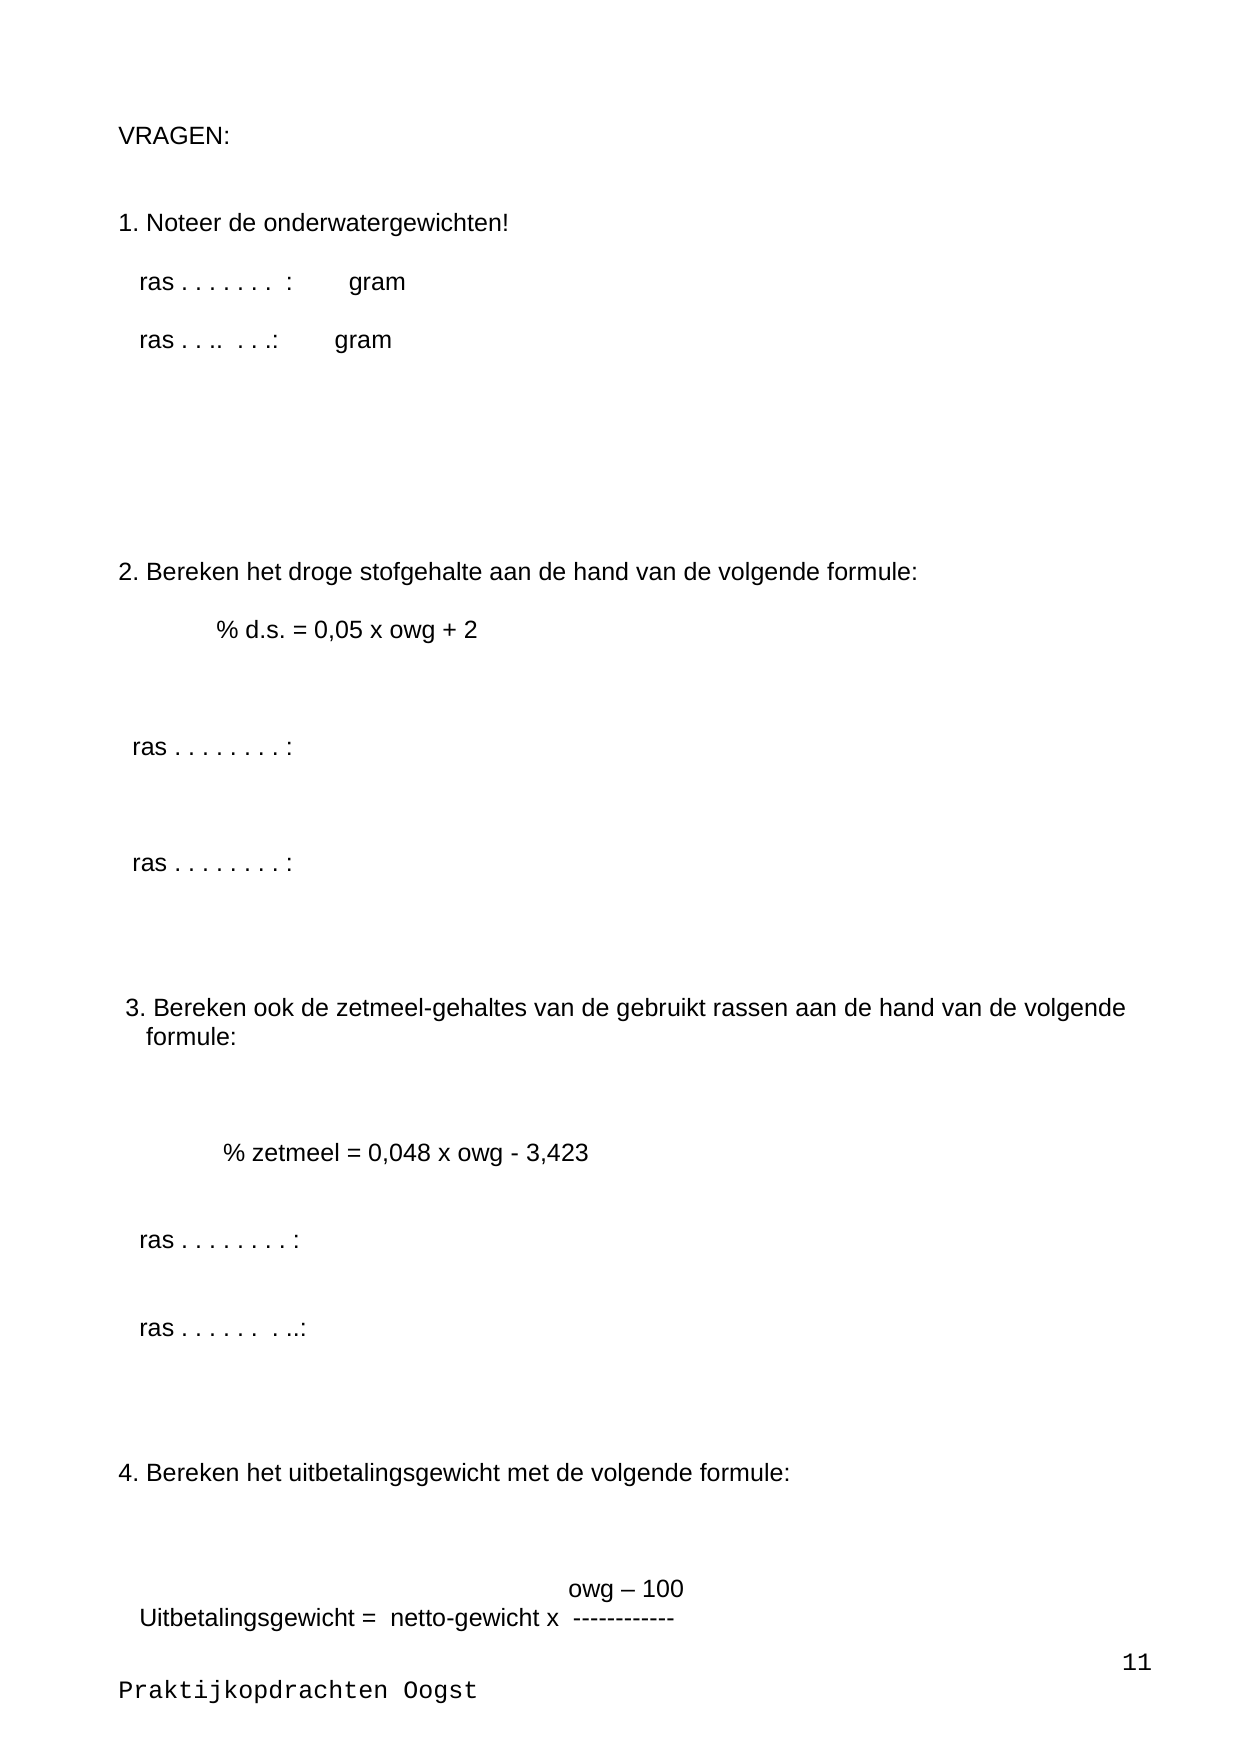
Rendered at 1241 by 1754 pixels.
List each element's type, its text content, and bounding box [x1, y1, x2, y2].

text % d.s. = 0,05 x owg + 2 [118, 615, 1152, 644]
text 4. Bereken het uitbetalingsgewicht met de volgende formule: [118, 1458, 1152, 1487]
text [118, 1603, 1152, 1632]
text ras . . . . . . . ..: [118, 1313, 1152, 1342]
text 3. Bereken ook de zetmeel-gehaltes van de gebruikt rassen aan de hand van de volgende [118, 993, 1152, 1022]
text ras . . . . . . . : gram [118, 266, 1152, 295]
text % zetmeel = 0,048 x owg - 3,423 [118, 1138, 1152, 1167]
text owg – 100 [118, 1574, 1152, 1603]
text 1. Noteer de onderwatergewichten! [118, 208, 1152, 237]
text ras . . .. . . .: gram [118, 324, 1152, 353]
text ras . . . . . . . . : [118, 1225, 1152, 1254]
text ras . . . . . . . . : [118, 731, 1152, 760]
text VRAGEN: [118, 121, 1152, 150]
text ras . . . . . . . . : [118, 848, 1152, 877]
text 2. Bereken het droge stofgehalte aan de hand van de volgende formule: [118, 557, 1152, 586]
text formule: [118, 1022, 1152, 1051]
